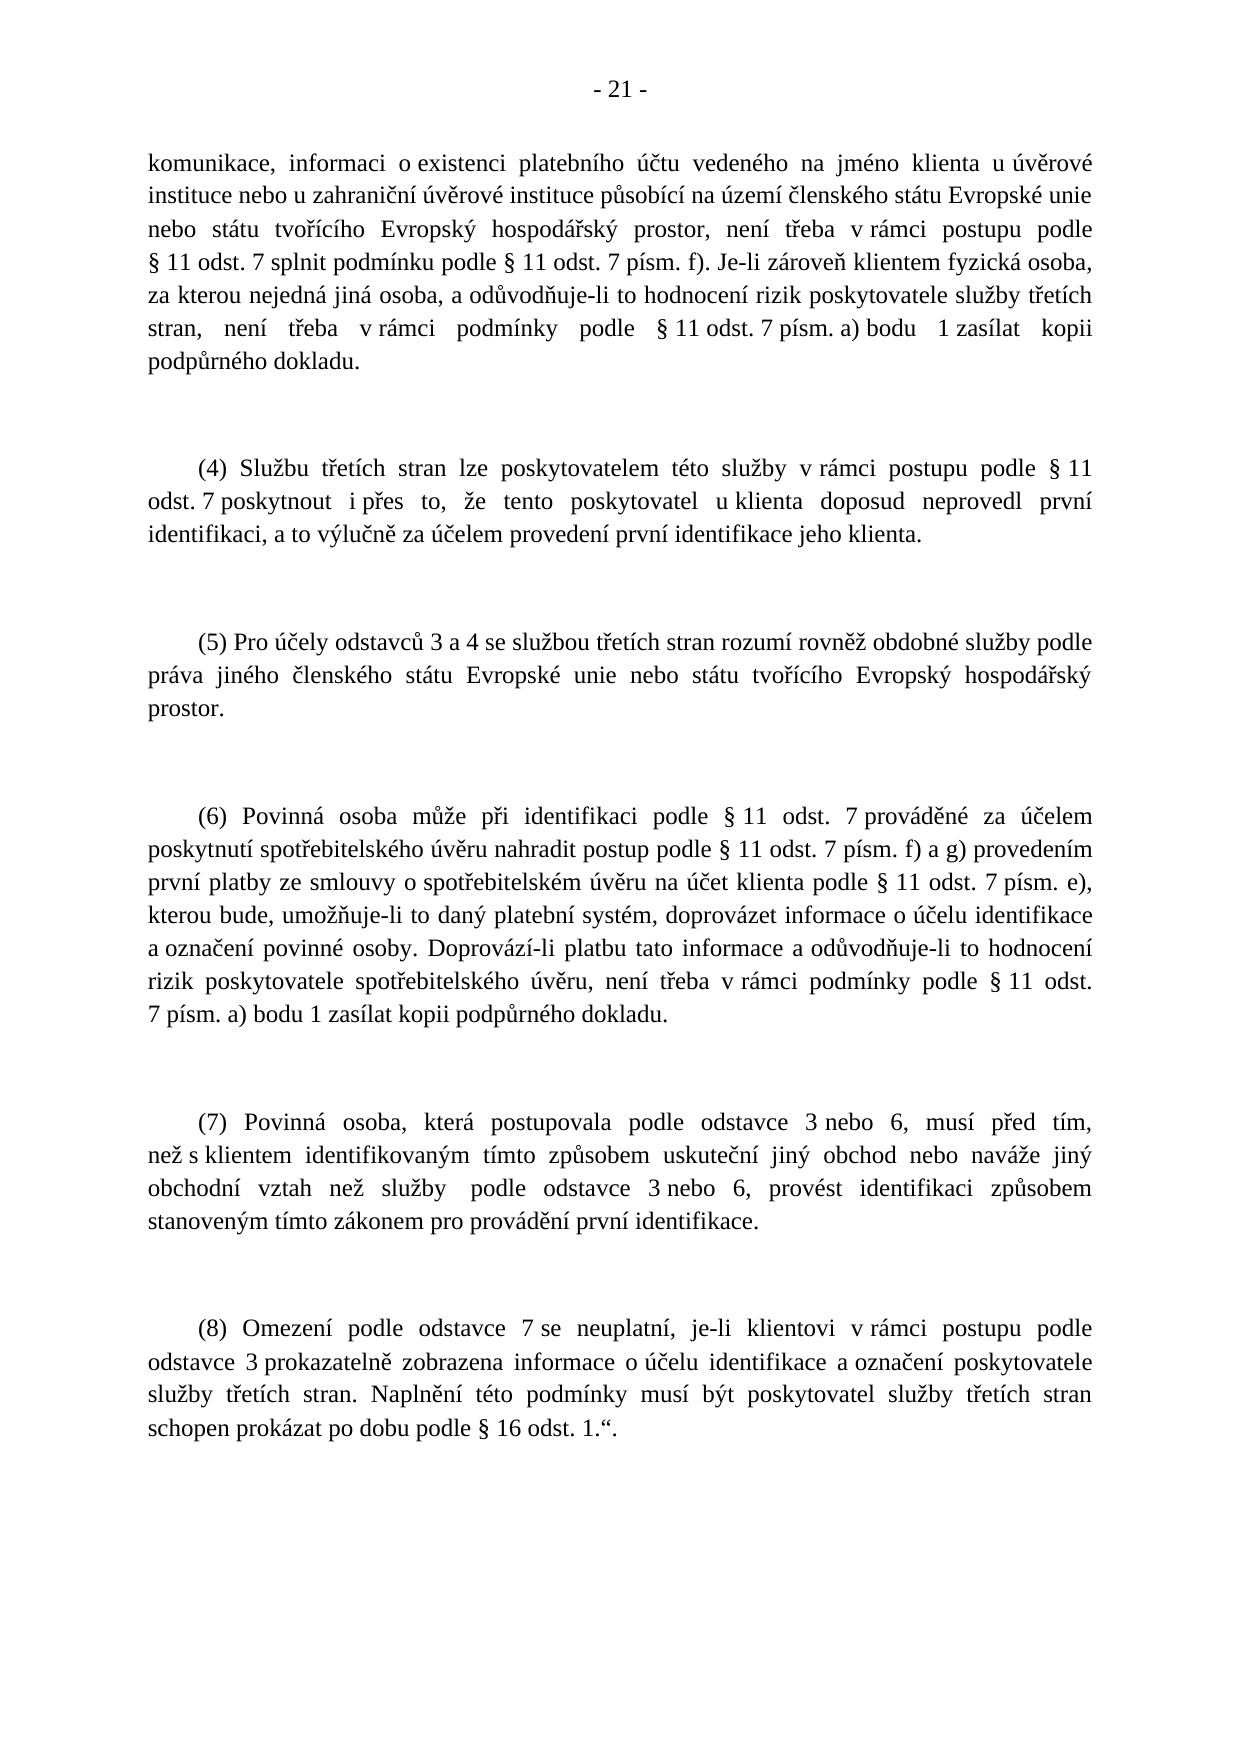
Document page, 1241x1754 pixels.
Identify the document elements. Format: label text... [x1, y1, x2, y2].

text (8) Omezení podle odstavce 7 se neuplatní, je-li klientovi v rámci postupu podle odstavce 3 prokazatelně zobrazena informace o účelu identifikace a označení poskytovatele služby třetích stran. Naplnění této podmínky musí být poskytovatel služby třetích stran schopen prokázat po dobu podle § 16 odst. 1.“. [148, 1313, 1093, 1441]
text (4) Službu třetích stran lze poskytovatelem této služby v rámci postupu podle § 11 odst. 7 poskytnout i přes to, že tento poskytovatel u klienta doposud neprovedl první identifikaci, a to výlučně za účelem provedení první identifikace jeho klienta. [148, 453, 1093, 548]
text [148, 148, 1093, 374]
text (5) Pro účely odstavců 3 a 4 se službou třetích stran rozumí rovněž obdobné služby podle práva jiného členského státu Evropské unie nebo státu tvořícího Evropský hospodářský prostor. [148, 627, 1093, 722]
text (7) Povinná osoba, která postupovala podle odstavce 3 nebo 6, musí před tím, než s klientem identifikovaným tímto způsobem uskuteční jiný obchod nebo naváže jiný obchodní vztah než služby podle odstavce 3 nebo 6, provést identifikaci způsobem stanoveným tímto zákonem pro provádění první identifikace. [148, 1107, 1093, 1234]
text (6) Povinná osoba může při identifikaci podle § 11 odst. 7 prováděné za účelem poskytnutí spotřebitelského úvěru nahradit postup podle § 11 odst. 7 písm. f) a g) provedením první platby ze smlouvy o spotřebitelském úvěru na účet klienta podle § 11 odst. 7 písm. e), kterou bude, umožňuje-li to daný platební systém, doprovázet informace o účelu identifikace a označení povinné osoby. Doprovází-li platbu tato informace a odůvodňuje-li to hodnocení rizik poskytovatele spotřebitelského úvěru, není třeba v rámci podmínky podle § 11 odst. 7 písm. a) bodu 1 zasílat kopii podpůrného dokladu. [148, 801, 1093, 1028]
